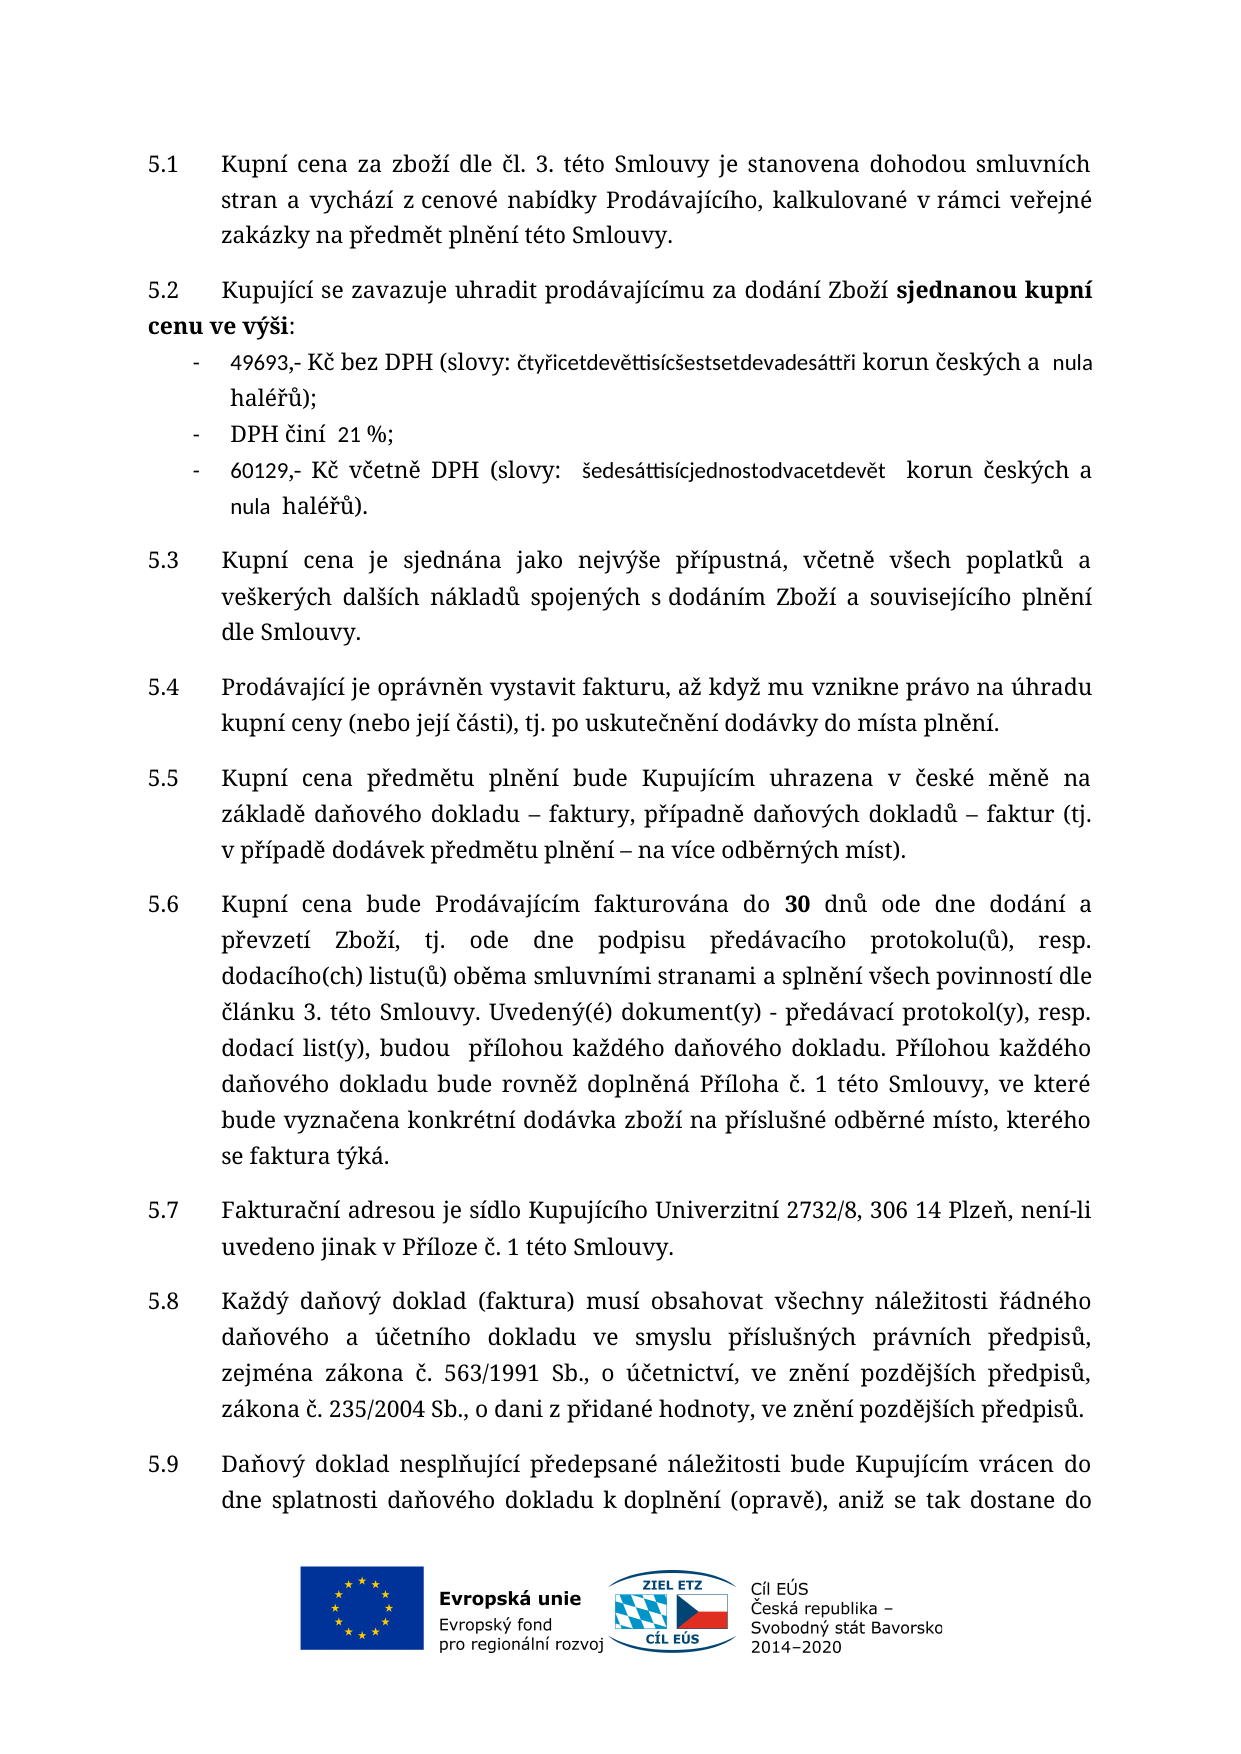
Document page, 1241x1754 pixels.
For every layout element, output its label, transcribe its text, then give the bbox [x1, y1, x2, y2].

text 5.2 Kupující se zavazuje uhradit prodávajícímu za dodání Zboží sjednanou kupní cenu ve výši: [148, 274, 1093, 341]
list 60129,- Kč včetně DPH (slovy: šedesáttisícjednostodvacetdevět korun českých a nula haléřů). [193, 454, 1093, 521]
list DPH činí 21 %; [193, 418, 1093, 449]
text 5.8 Každý daňový doklad (faktura) musí obsahovat všechny náležitosti řádného daňového a účetního dokladu ve smyslu příslušných právních předpisů, zejména zákona č. 563/1991 Sb., o účetnictví, ve znění pozdějších předpisů, zákona č. 235/2004 Sb., o dani z přidané hodnoty, ve znění pozdějších předpisů. [148, 1285, 1093, 1424]
text 5.7 Fakturační adresou je sídlo Kupujícího Univerzitní 2732/8, 306 14 Plzeň, není-li uvedeno jinak v Příloze č. 1 této Smlouvy. [148, 1194, 1093, 1262]
text 5.1 Kupní cena za zboží dle čl. 3. této Smlouvy je stanovena dohodou smluvních stran a vychází z cenové nabídky Prodávajícího, kalkulované v rámci veřejné zakázky na předmět plnění této Smlouvy. [148, 148, 1093, 251]
text 5.4 Prodávající je oprávněn vystavit fakturu, až když mu vznikne právo na úhradu kupní ceny (nebo její části), tj. po uskutečnění dodávky do místa plnění. [148, 671, 1093, 738]
text 5.3 Kupní cena je sjednána jako nejvýše přípustná, včetně všech poplatků a veškerých dalších nákladů spojených s dodáním Zboží a souvisejícího plnění dle Smlouvy. [148, 544, 1093, 648]
text 5.5 Kupní cena předmětu plnění bude Kupujícím uhrazena v české měně na základě daňového dokladu – faktury, případně daňových dokladů – faktur (tj. v případě dodávek předmětu plnění – na více odběrných míst). [148, 762, 1093, 865]
picture [298, 1564, 943, 1653]
text 5.6 Kupní cena bude Prodávajícím fakturována do 30 dnů ode dne dodání a převzetí Zboží, tj. ode dne podpisu předávacího protokolu(ů), resp. dodacího(ch) listu(ů) oběma smluvními stranami a splnění všech povinností dle článku 3. této Smlouvy. Uvedený(é) dokument(y) - předávací protokol(y), resp. dodací list(y), budou přílohou každého daňového dokladu. Přílohou každého daňového dokladu bude rovněž doplněná Příloha č. 1 této Smlouvy, ve které bude vyznačena konkrétní dodávka zboží na příslušné odběrné místo, kterého se faktura týká. [148, 888, 1093, 1171]
list 49693,- Kč bez DPH (slovy: čtyřicetdevěttisícšestsetdevadesáttři korun českých a nula haléřů); [193, 346, 1093, 413]
